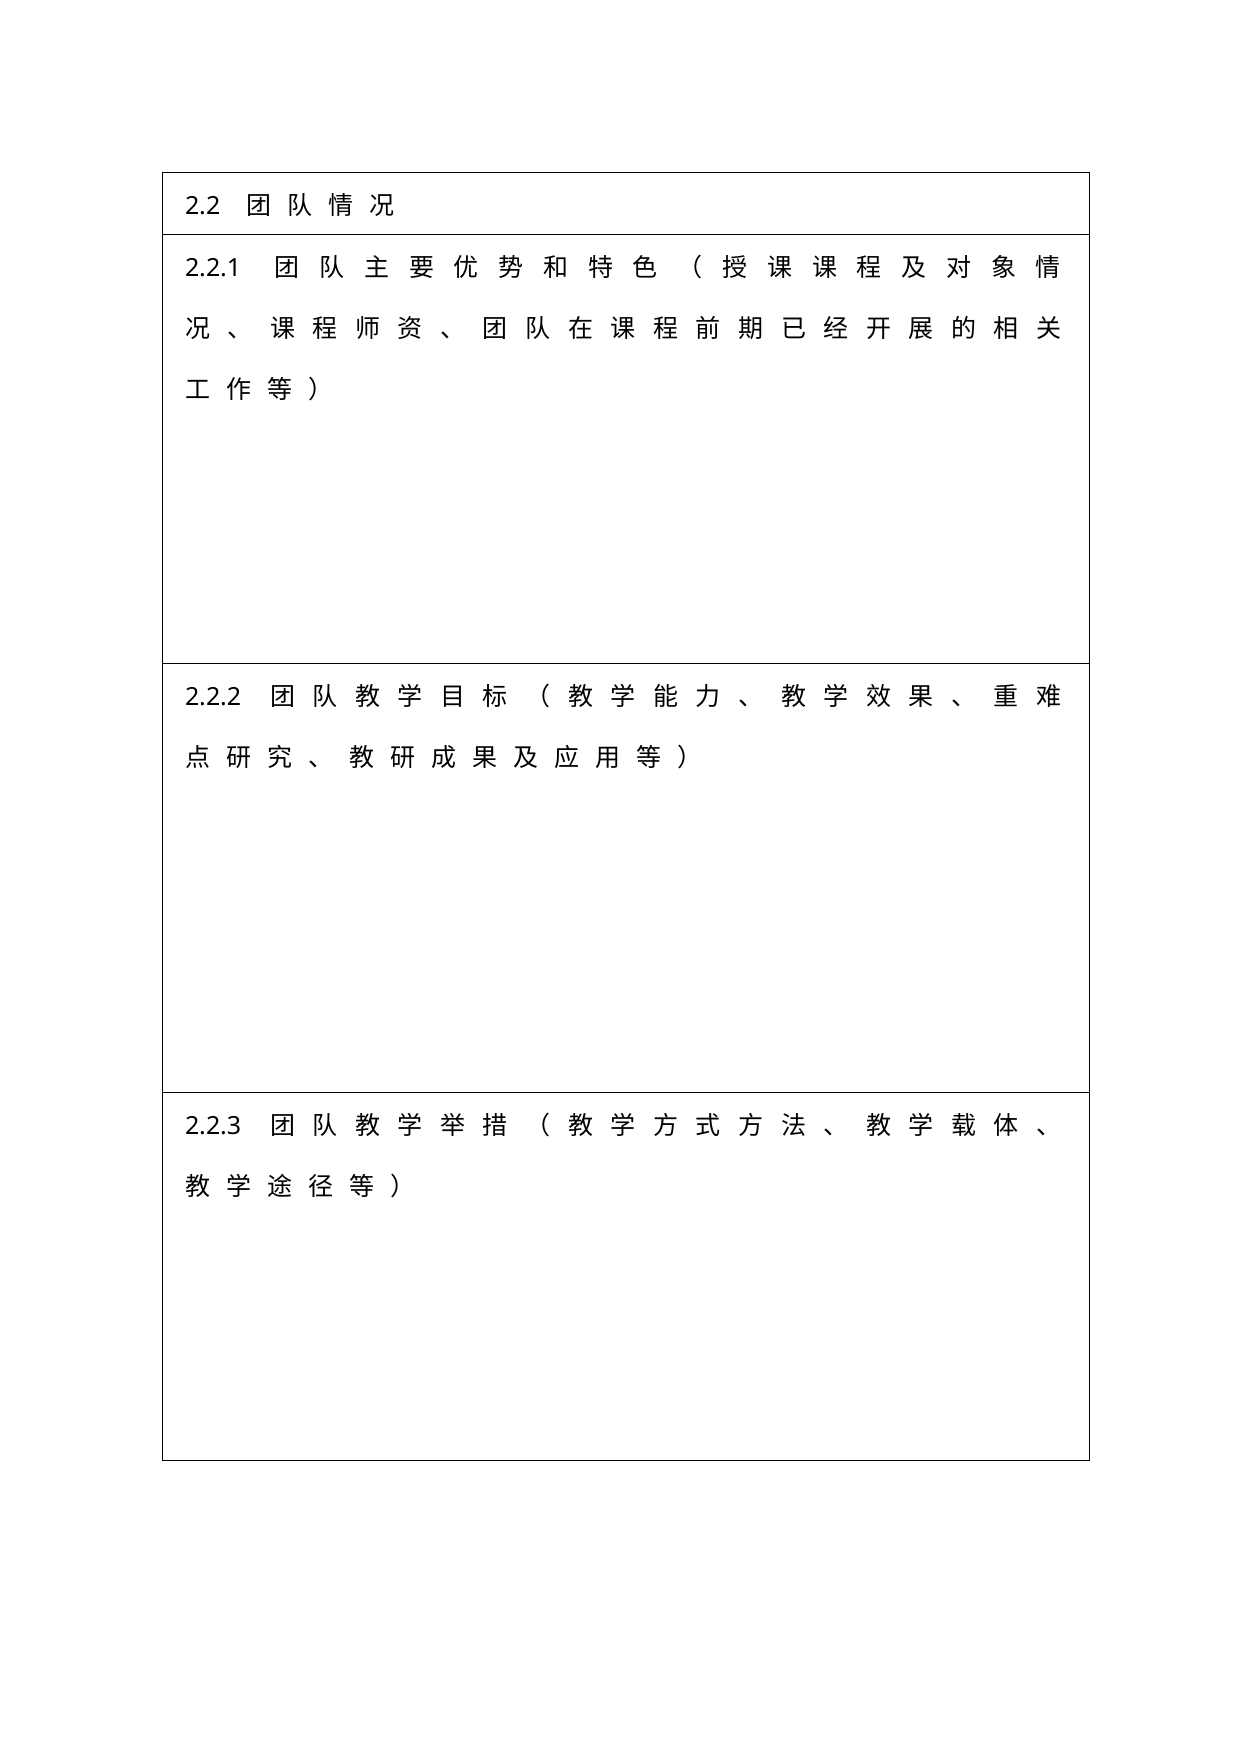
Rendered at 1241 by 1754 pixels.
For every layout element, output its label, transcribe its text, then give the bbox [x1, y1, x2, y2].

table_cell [163, 1093, 1089, 1460]
table_header 2.2 团队情况 [163, 173, 1089, 234]
table_cell 2.2.1 团队主要优势和特色（授课课程及对象情况、课程师资、团队在课程前期已经开展的相关工作等） [163, 235, 1089, 663]
table_cell 2.2.2 团队教学目标（教学能力、教学效果、重难点研究、教研成果及应用等） [163, 664, 1089, 1092]
